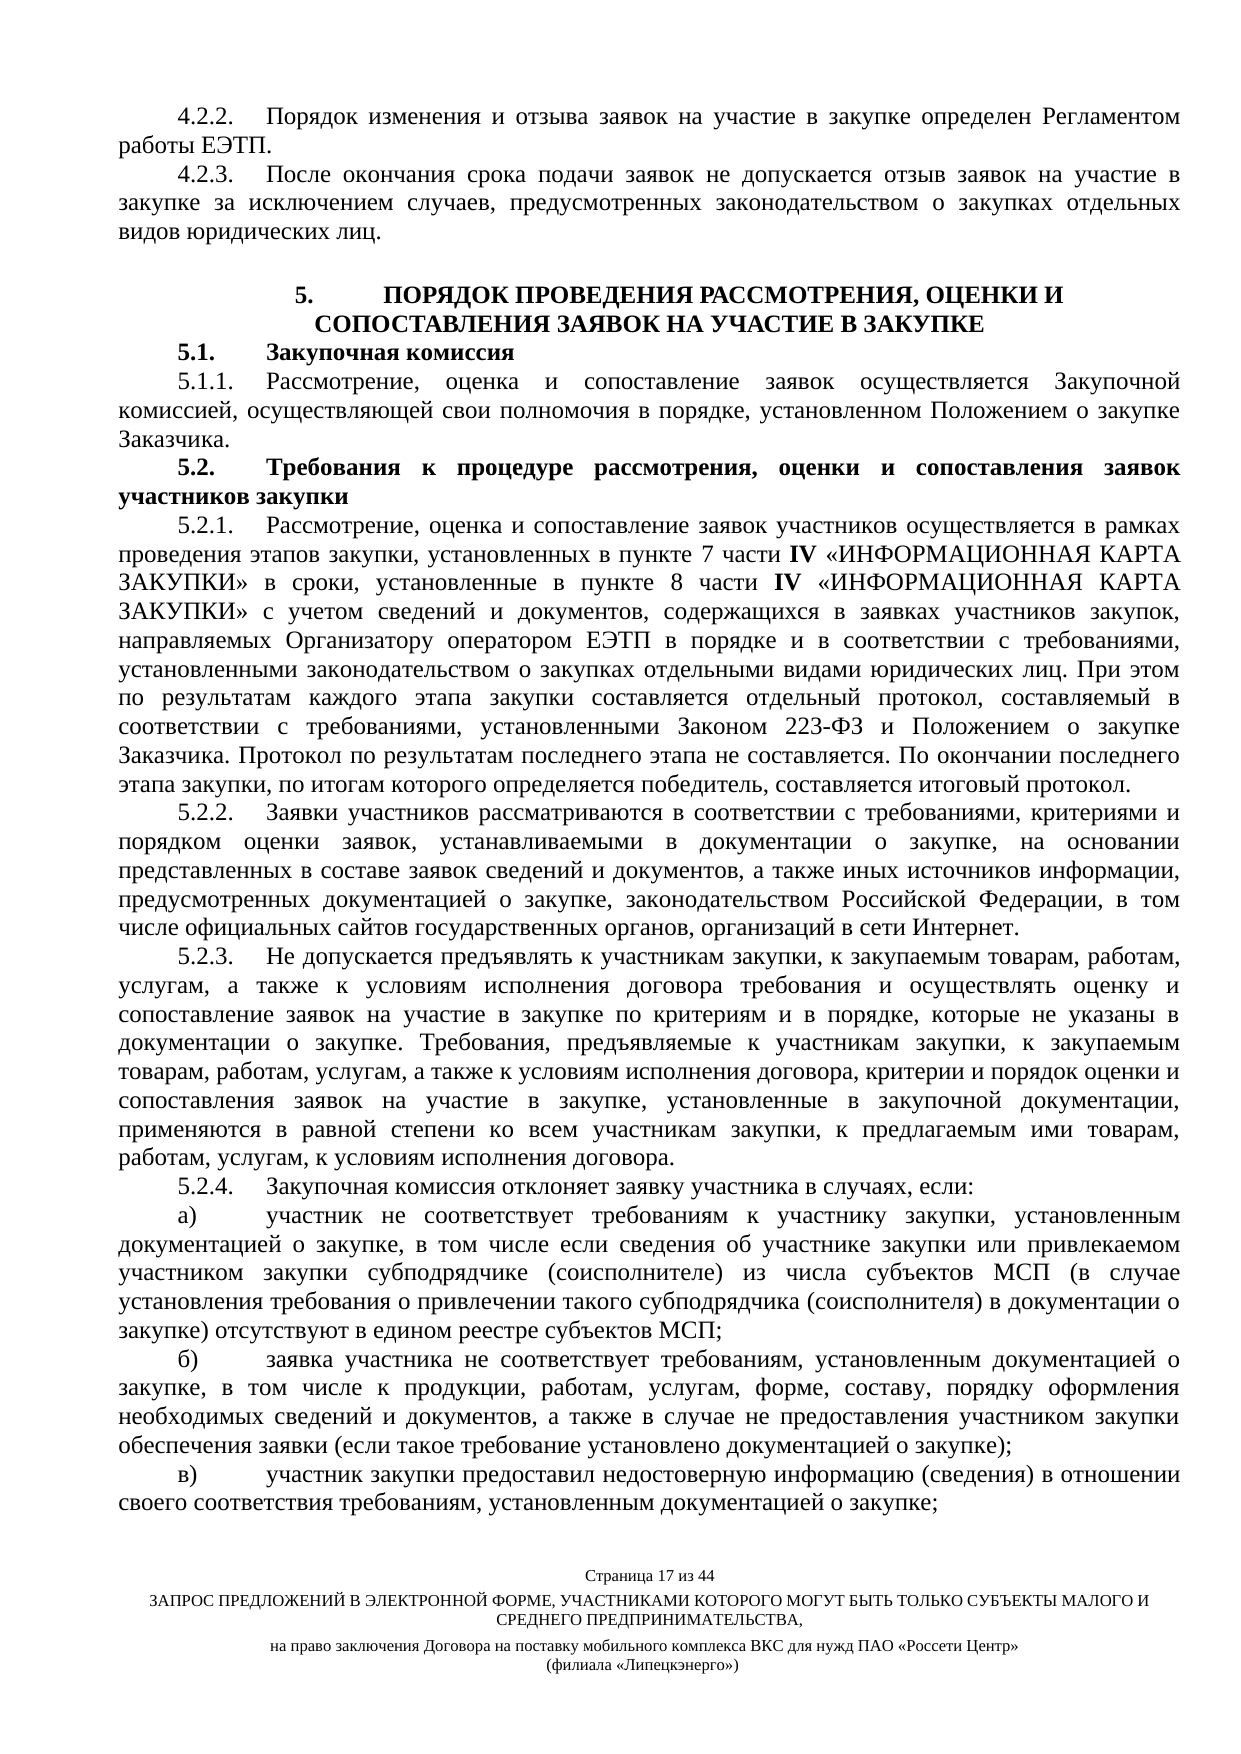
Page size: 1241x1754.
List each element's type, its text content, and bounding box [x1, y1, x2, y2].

subtitle Требования к процедуре рассмотрения, оценки и сопоставления заявок участников закупки [118, 452, 1181, 510]
subtitle Не допускается предъявлять к участникам закупки, к закупаемым товарам, работам, услугам, а также к условиям исполнения договора требования и осуществлять оценку и сопоставление заявок на участие в закупке по критериям и в порядке, которые не указаны в документации о закупке. Требования, предъявляемые к участникам закупки, к закупаемым товарам, работам, услугам, а также к условиям исполнения договора, критерии и порядок оценки и сопоставления заявок на участие в закупке, установленные в закупочной документации, применяются в равной степени ко всем участникам закупки, к предлагаемым ими товарам, работам, услугам, к условиям исполнения договора. [118, 941, 1181, 1171]
subtitle Заявки участников рассматриваются в соответствии с требованиями, критериями и порядком оценки заявок, устанавливаемыми в документации о закупке, на основании представленных в составе заявок сведений и документов, а также иных источников информации, предусмотренных документацией о закупке, законодательством Российской Федерации, в том числе официальных сайтов государственных органов, организаций в сети Интернет. [118, 797, 1181, 941]
subtitle После окончания срока подачи заявок не допускается отзыв заявок на участие в закупке за исключением случаев, предусмотренных законодательством о закупках отдельных видов юридических лиц. [118, 159, 1181, 245]
subtitle Порядок изменения и отзыва заявок на участие в закупке определен Регламентом работы ЕЭТП. [118, 101, 1181, 159]
list участник закупки предоставил недостоверную информацию (сведения) в отношении своего соответствия требованиям, установленным документацией о закупке; [118, 1459, 1181, 1516]
subtitle ПОРЯДОК ПРОВЕДЕНИЯ РАССМОТРЕНИЯ, ОЦЕНКИ И СОПОСТАВЛЕНИЯ ЗАЯВОК НА УЧАСТИЕ В ЗАКУПКЕ [118, 280, 1181, 337]
subtitle Рассмотрение, оценка и сопоставление заявок участников осуществляется в рамках проведения этапов закупки, установленных в пункте 7 части IV «ИНФОРМАЦИОННАЯ КАРТА ЗАКУПКИ» в сроки, установленные в пункте 8 части IV «ИНФОРМАЦИОННАЯ КАРТА ЗАКУПКИ» с учетом сведений и документов, содержащихся в заявках участников закупок, направляемых Организатору оператором ЕЭТП в порядке и в соответствии с требованиями, установленными законодательством о закупках отдельными видами юридических лиц. При этом по результатам каждого этапа закупки составляется отдельный протокол, составляемый в соответствии с требованиями, установленными Законом 223-ФЗ и Положением о закупке Заказчика. Протокол по результатам последнего этапа не составляется. По окончании последнего этапа закупки, по итогам которого определяется победитель, составляется итоговый протокол. [118, 510, 1181, 797]
subtitle Закупочная комиссия [118, 337, 1181, 366]
subtitle Закупочная комиссия отклоняет заявку участника в случаях, если: [118, 1171, 1181, 1200]
subtitle Рассмотрение, оценка и сопоставление заявок осуществляется Закупочной комиссией, осуществляющей свои полномочия в порядке, установленном Положением о закупке Заказчика. [118, 366, 1181, 452]
list участник не соответствует требованиям к участнику закупки, установленным документацией о закупке, в том числе если сведения об участнике закупки или привлекаемом участником закупки субподрядчике (соисполнителе) из числа субъектов МСП (в случае установления требования о привлечении такого субподрядчика (соисполнителя) в документации о закупке) отсутствуют в едином реестре субъектов МСП; [118, 1200, 1181, 1344]
list заявка участника не соответствует требованиям, установленным документацией о закупке, в том числе к продукции, работам, услугам, форме, составу, порядку оформления необходимых сведений и документов, а также в случае не предоставления участником закупки обеспечения заявки (если такое требование установлено документацией о закупке); [118, 1344, 1181, 1459]
